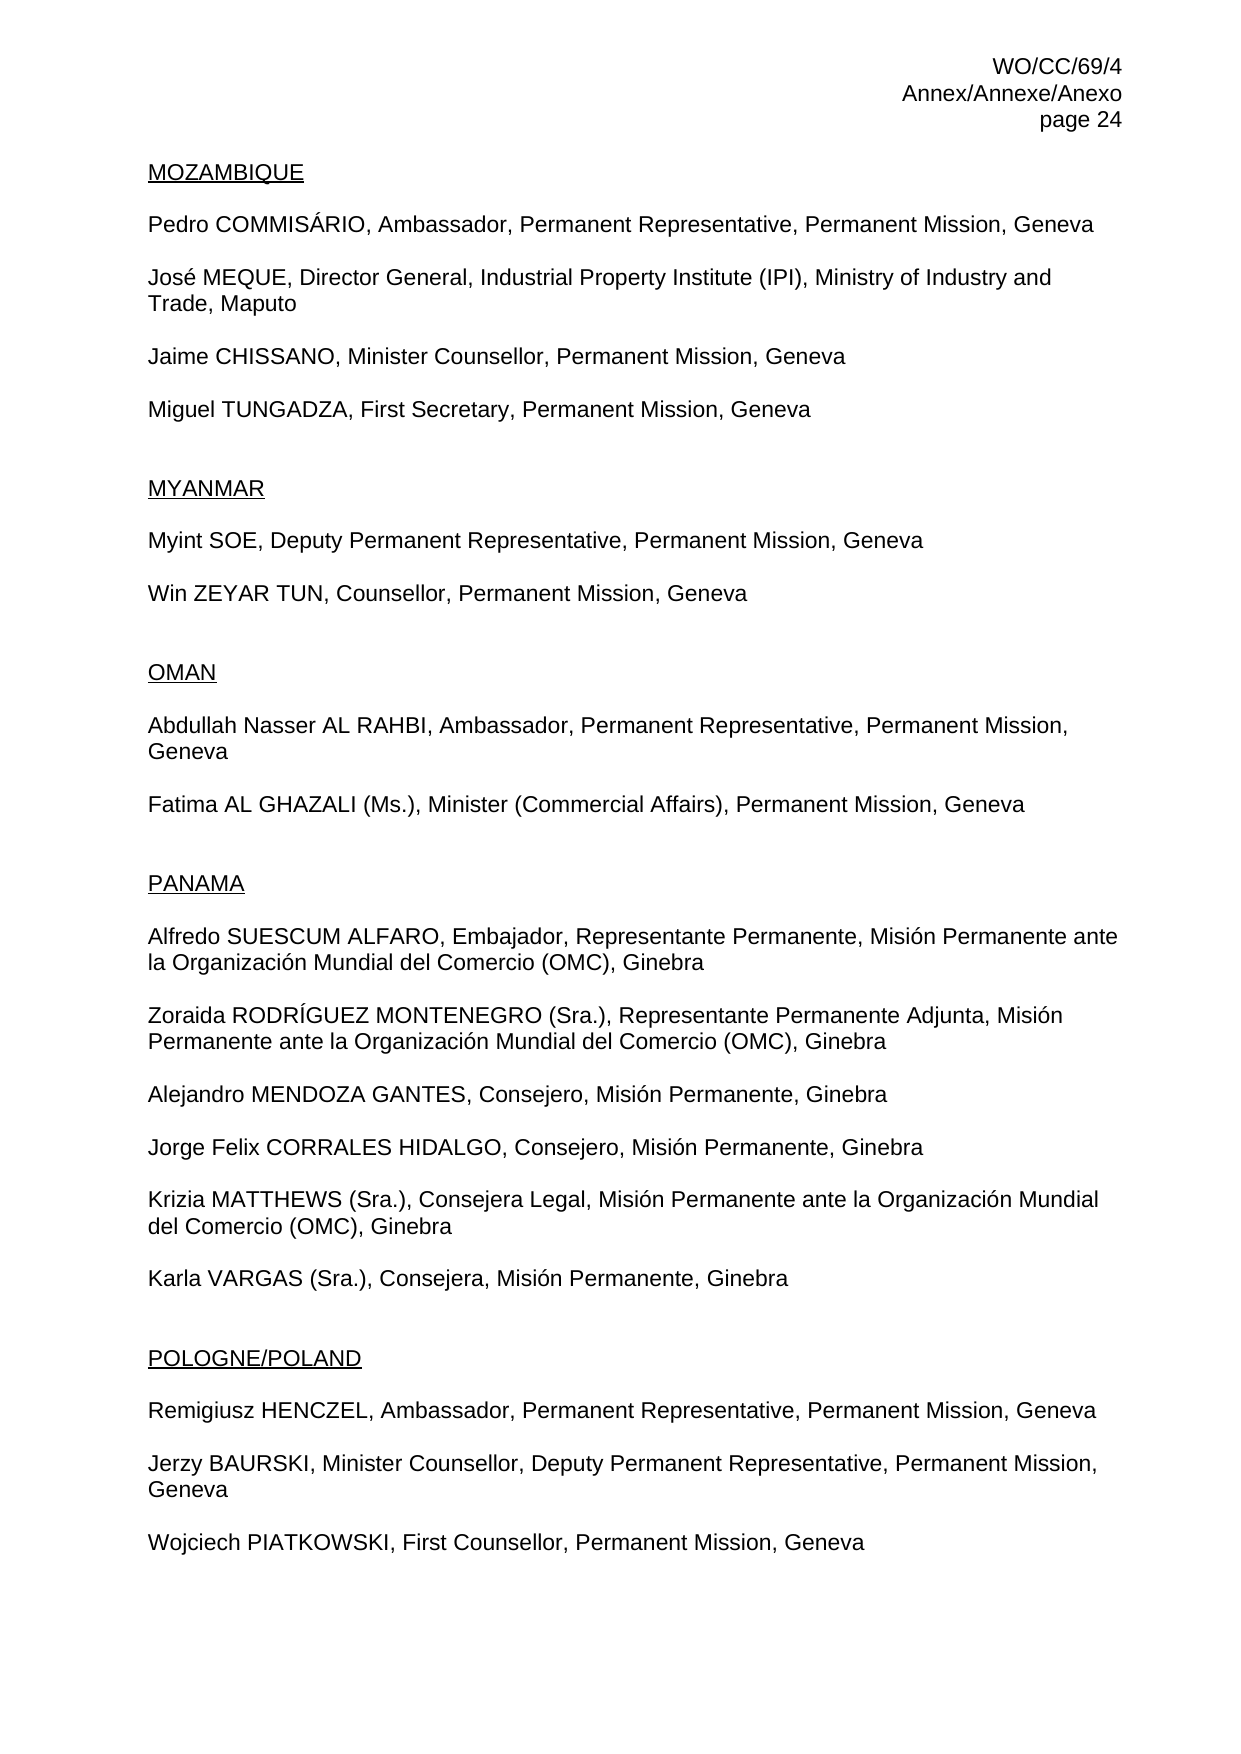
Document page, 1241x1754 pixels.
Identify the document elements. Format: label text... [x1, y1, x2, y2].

text OMAN [148, 659, 1122, 686]
text Wojciech PIATKOWSKI, First Counsellor, Permanent Mission, Geneva [148, 1529, 1122, 1555]
text MOZAMBIQUE [148, 158, 1122, 185]
text Abdullah Nasser AL RAHBI, Ambassador, Permanent Representative, Permanent Mission, Geneva [148, 712, 1122, 765]
text José MEQUE, Director General, Industrial Property Institute (IPI), Ministry of Industry and Trade, Maputo [148, 264, 1122, 317]
text Myint SOE, Deputy Permanent Representative, Permanent Mission, Geneva [148, 527, 1122, 554]
text Pedro COMMISÁRIO, Ambassador, Permanent Representative, Permanent Mission, Geneva [148, 211, 1122, 238]
text MYANMAR [148, 475, 1122, 501]
text PANAMA [148, 870, 1122, 896]
text Krizia MATTHEWS (Sra.), Consejera Legal, Misión Permanente ante la Organización Mundial del Comercio (OMC), Ginebra [148, 1186, 1122, 1239]
text Jerzy BAURSKI, Minister Counsellor, Deputy Permanent Representative, Permanent Mission, Geneva [148, 1450, 1122, 1503]
text Alfredo SUESCUM ALFARO, Embajador, Representante Permanente, Misión Permanente ante la Organización Mundial del Comercio (OMC), Ginebra [148, 923, 1122, 976]
text Zoraida RODRÍGUEZ MONTENEGRO (Sra.), Representante Permanente Adjunta, Misión Permanente ante la Organización Mundial del Comercio (OMC), Ginebra [148, 1002, 1122, 1054]
text Win ZEYAR TUN, Counsellor, Permanent Mission, Geneva [148, 580, 1122, 607]
text Remigiusz HENCZEL, Ambassador, Permanent Representative, Permanent Mission, Geneva [148, 1397, 1122, 1423]
text Karla VARGAS (Sra.), Consejera, Misión Permanente, Ginebra [148, 1265, 1122, 1292]
text Fatima AL GHAZALI (Ms.), Minister (Commercial Affairs), Permanent Mission, Geneva [148, 791, 1122, 817]
text POLOGNE/POLAND [148, 1344, 1122, 1371]
text Jorge Felix CORRALES HIDALGO, Consejero, Misión Permanente, Ginebra [148, 1134, 1122, 1160]
text Alejandro MENDOZA GANTES, Consejero, Misión Permanente, Ginebra [148, 1081, 1122, 1107]
text Jaime CHISSANO, Minister Counsellor, Permanent Mission, Geneva [148, 343, 1122, 369]
text Miguel TUNGADZA, First Secretary, Permanent Mission, Geneva [148, 396, 1122, 422]
